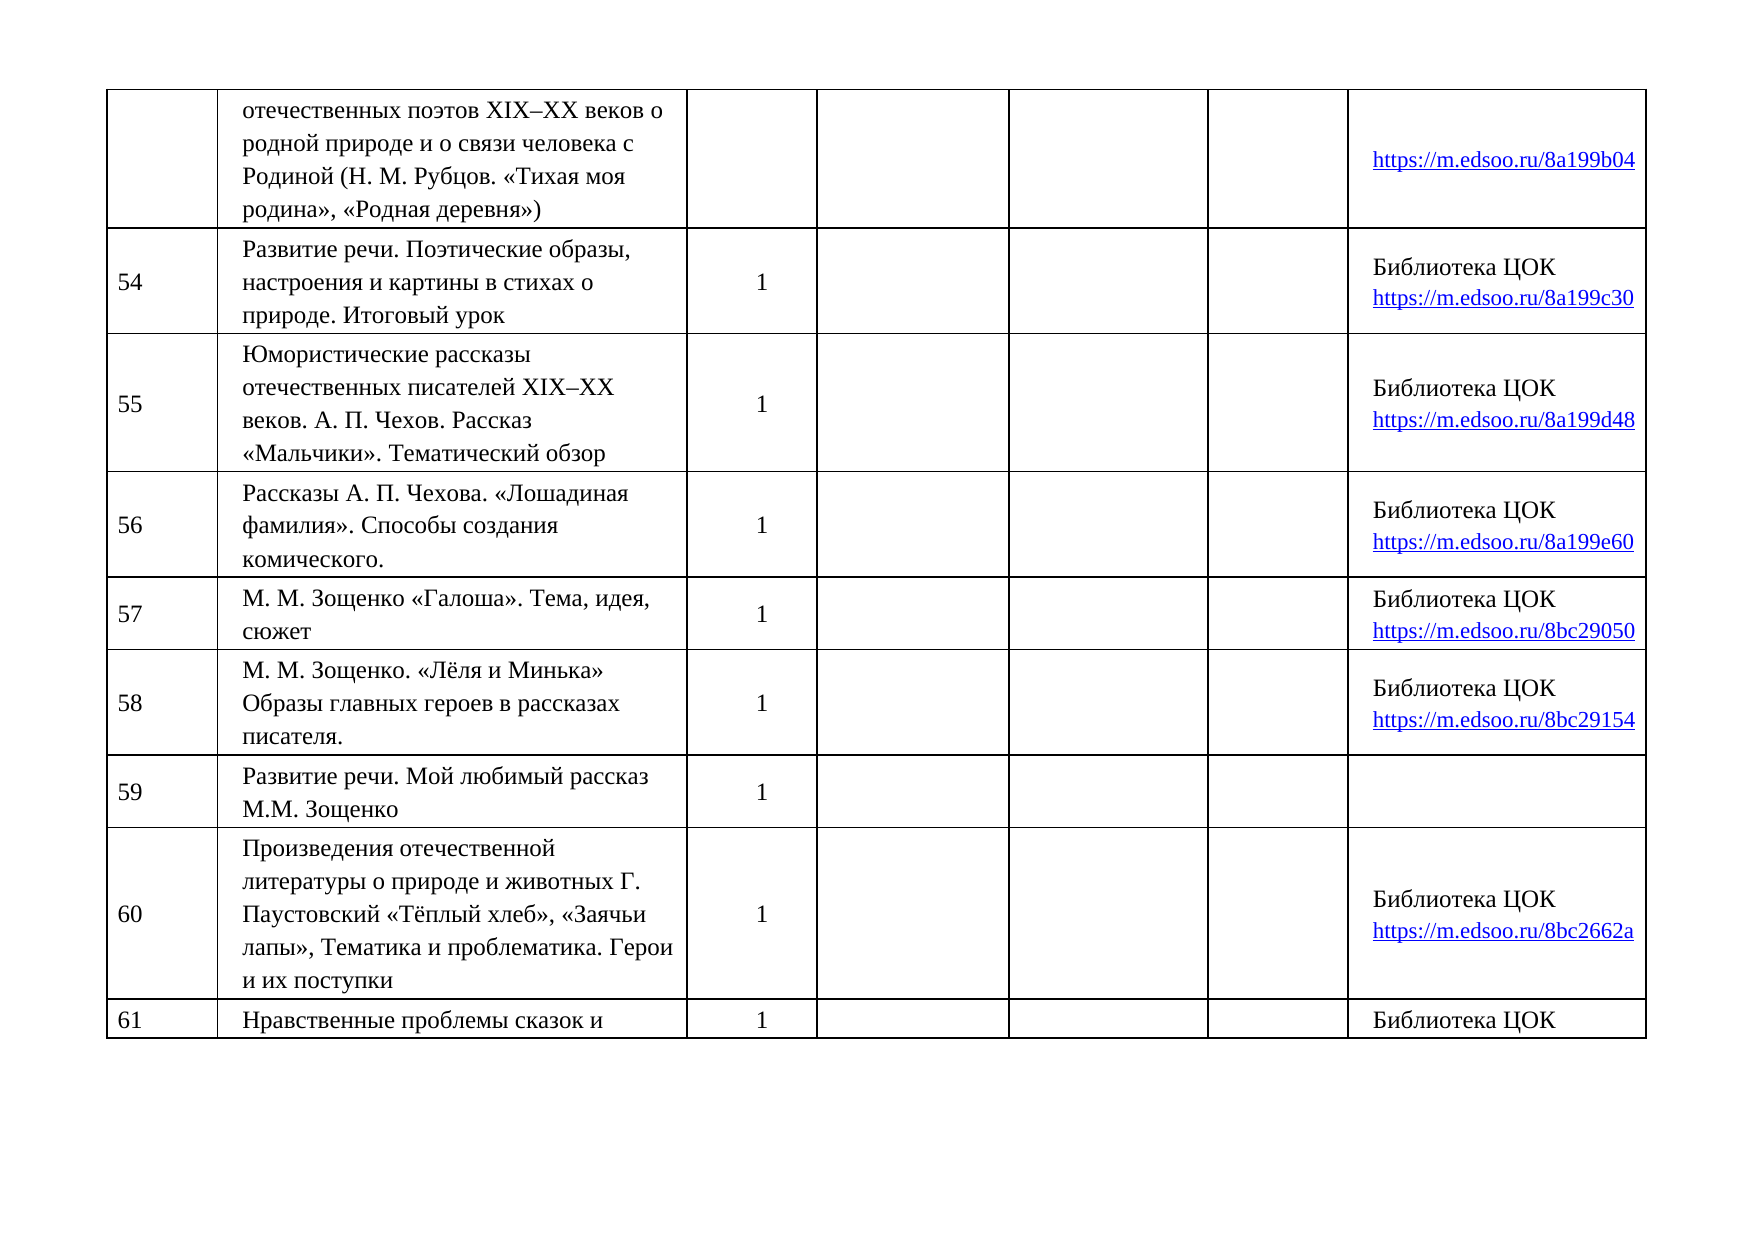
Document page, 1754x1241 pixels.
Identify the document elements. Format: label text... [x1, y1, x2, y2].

table_cell [1010, 756, 1207, 826]
table_cell [1010, 229, 1207, 332]
table_cell 53 [108, 90, 217, 227]
table_cell 59 [108, 756, 217, 826]
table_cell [1349, 1000, 1645, 1037]
table_cell [1010, 1000, 1207, 1037]
table_cell [1010, 334, 1207, 471]
table_cell 58 [108, 650, 217, 754]
table_cell Библиотека ЦОК https://m.edsoo.ru/8a199e60 [1349, 472, 1645, 576]
table_cell Произведения отечественной литературы о природе и животных Г. Паустовский «Тёплый хлеб», «Заячьи лапы», Тематика и проблематика. Герои и их поступки [218, 828, 686, 998]
table_cell [818, 1000, 1008, 1037]
table_cell 1 [688, 756, 816, 826]
table_cell 1 [688, 90, 816, 227]
table_cell Библиотека ЦОК https://m.edsoo.ru/8a199d48 [1349, 334, 1645, 471]
table_cell 1 [688, 1000, 816, 1037]
table_cell М. М. Зощенко «Галоша». Тема, идея, сюжет [218, 578, 686, 649]
table_cell [818, 334, 1008, 471]
table_cell [1349, 756, 1645, 826]
table_cell [818, 756, 1008, 826]
table_cell [1209, 578, 1347, 649]
table_cell [1010, 90, 1207, 227]
table_cell [818, 229, 1008, 332]
table_cell 1 [688, 472, 816, 576]
table_cell [1209, 90, 1347, 227]
table_cell [818, 650, 1008, 754]
table_cell [818, 828, 1008, 998]
table_cell Рассказы А. П. Чехова. «Лошадиная фамилия». Способы создания комического. [218, 472, 686, 576]
table_cell Библиотека ЦОК https://m.edsoo.ru/8bc2662a [1349, 828, 1645, 998]
table_cell 1 [688, 650, 816, 754]
table_cell Библиотека ЦОК https://m.edsoo.ru/8bc29154 [1349, 650, 1645, 754]
table_cell 60 [108, 828, 217, 998]
table_cell [1010, 578, 1207, 649]
table_cell [1209, 1000, 1347, 1037]
table_cell [1209, 229, 1347, 332]
table_cell [1010, 650, 1207, 754]
table_cell 1 [688, 334, 816, 471]
table_cell [1010, 828, 1207, 998]
table_cell Юмористические рассказы отечественных писателей XIX–XX веков. А. П. Чехов. Рассказ «Мальчики». Тематический обзор [218, 334, 686, 471]
table_cell 55 [108, 334, 217, 471]
table_cell Развитие речи. Поэтические образы, настроения и картины в стихах о природе. Итоговый урок [218, 229, 686, 332]
table_cell 1 [688, 229, 816, 332]
table_cell 1 [688, 828, 816, 998]
table_cell Библиотека ЦОК https://m.edsoo.ru/8a199c30 [1349, 229, 1645, 332]
table_cell [1209, 334, 1347, 471]
table_cell [1209, 650, 1347, 754]
table_cell [818, 578, 1008, 649]
table_cell 1 [688, 578, 816, 649]
table_cell [818, 90, 1008, 227]
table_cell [218, 1000, 686, 1037]
table_cell Развитие речи. Мой любимый рассказ М.М. Зощенко [218, 756, 686, 826]
table_cell [1209, 756, 1347, 826]
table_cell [1349, 90, 1645, 227]
table_cell [1209, 472, 1347, 576]
table_cell 56 [108, 472, 217, 576]
table_cell 61 [108, 1000, 217, 1037]
table_cell 54 [108, 229, 217, 332]
table_cell 57 [108, 578, 217, 649]
table_cell Библиотека ЦОК https://m.edsoo.ru/8bc29050 [1349, 578, 1645, 649]
table_cell [1010, 472, 1207, 576]
table_cell [1209, 828, 1347, 998]
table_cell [218, 90, 686, 227]
table_cell М. М. Зощенко. «Лёля и Минька» Образы главных героев в рассказах писателя. [218, 650, 686, 754]
table_cell [818, 472, 1008, 576]
